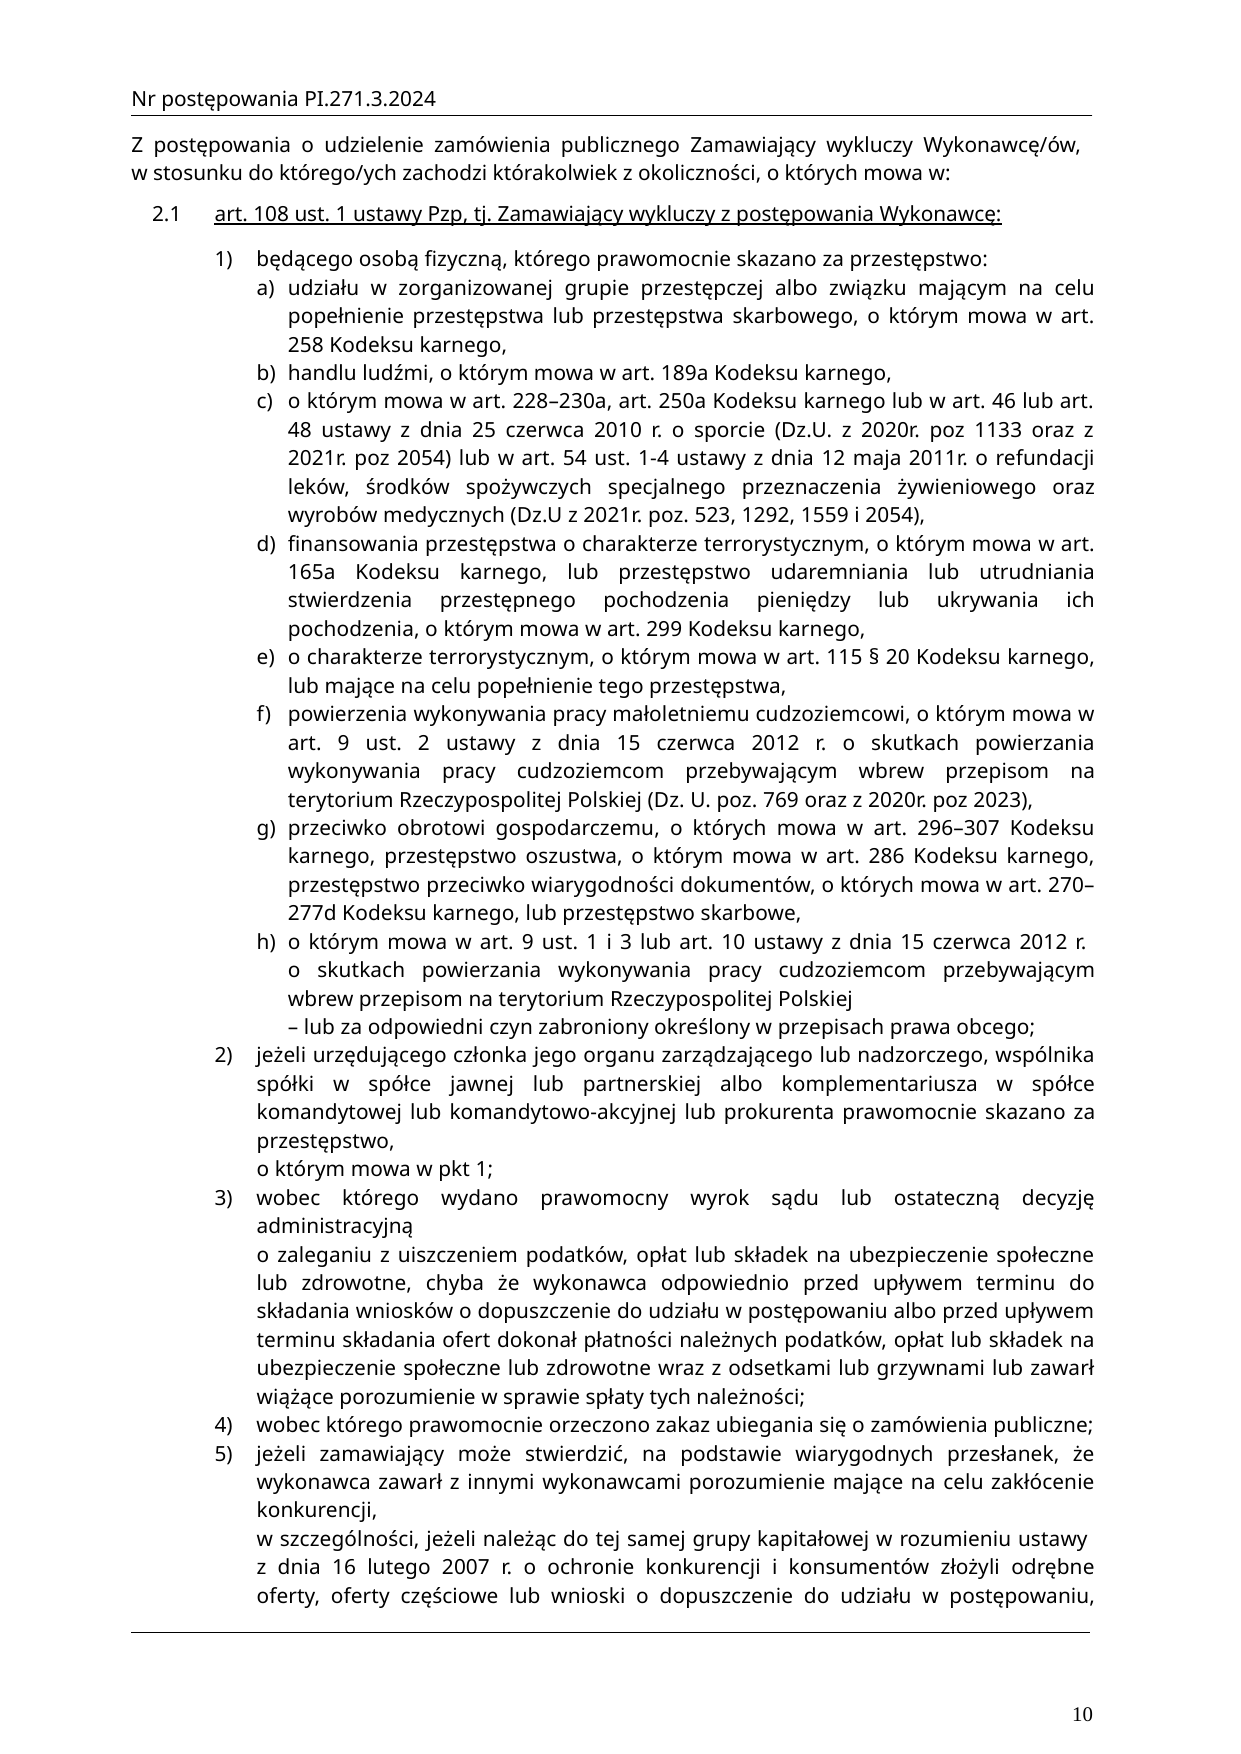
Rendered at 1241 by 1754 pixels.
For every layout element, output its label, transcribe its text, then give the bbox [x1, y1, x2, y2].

list finansowania przestępstwa o charakterze terrorystycznym, o którym mowa w art. 165a Kodeksu karnego, lub przestępstwo udaremniania lub utrudniania stwierdzenia przestępnego pochodzenia pieniędzy lub ukrywania ich pochodzenia, o którym mowa w art. 299 Kodeksu karnego, [256, 529, 1096, 642]
list przeciwko obrotowi gospodarczemu, o których mowa w art. 296–307 Kodeksu karnego, przestępstwo oszustwa, o którym mowa w art. 286 Kodeksu karnego, przestępstwo przeciwko wiarygodności dokumentów, o których mowa w art. 270–277d Kodeksu karnego, lub przestępstwo skarbowe, [256, 813, 1096, 927]
list udziału w zorganizowanej grupie przestępczej albo związku mającym na celu popełnienie przestępstwa lub przestępstwa skarbowego, o którym mowa w art. 258 Kodeksu karnego, [256, 273, 1096, 358]
text Z postępowania o udzielenie zamówienia publicznego Zamawiający wykluczy Wykonawcę/ów, w stosunku do którego/ych zachodzi którakolwiek z okoliczności, o których mowa w: [131, 130, 1092, 187]
text – lub za odpowiedni czyn zabroniony określony w przepisach prawa obcego; [288, 1012, 1096, 1041]
list wobec którego wydano prawomocny wyrok sądu lub ostateczną decyzję administracyjną o zaleganiu z uiszczeniem podatków, opłat lub składek na ubezpieczenie społeczne lub zdrowotne, chyba że wykonawca odpowiednio przed upływem terminu do składania wniosków o dopuszczenie do udziału w postępowaniu albo przed upływem terminu składania ofert dokonał płatności należnych podatków, opłat lub składek na ubezpieczenie społeczne lub zdrowotne wraz z odsetkami lub grzywnami lub zawarł wiążące porozumienie w sprawie spłaty tych należności; [214, 1183, 1096, 1410]
list art. 108 ust. 1 ustawy Pzp, tj. Zamawiający wykluczy z postępowania Wykonawcę: [152, 199, 1092, 228]
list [214, 1439, 1096, 1609]
list handlu ludźmi, o którym mowa w art. 189a Kodeksu karnego, [256, 358, 1096, 387]
list powierzenia wykonywania pracy małoletniemu cudzoziemcowi, o którym mowa w art. 9 ust. 2 ustawy z dnia 15 czerwca 2012 r. o skutkach powierzania wykonywania pracy cudzoziemcom przebywającym wbrew przepisom na terytorium Rzeczypospolitej Polskiej (Dz. U. poz. 769 oraz z 2020r. poz 2023), [256, 699, 1096, 813]
list o którym mowa w art. 228–230a, art. 250a Kodeksu karnego lub w art. 46 lub art. 48 ustawy z dnia 25 czerwca 2010 r. o sporcie (Dz.U. z 2020r. poz 1133 oraz z 2021r. poz 2054) lub w art. 54 ust. 1-4 ustawy z dnia 12 maja 2011r. o refundacji leków, środków spożywczych specjalnego przeznaczenia żywieniowego oraz wyrobów medycznych (Dz.U z 2021r. poz. 523, 1292, 1559 i 2054), [256, 387, 1096, 529]
list wobec którego prawomocnie orzeczono zakaz ubiegania się o zamówienia publiczne; [214, 1410, 1096, 1439]
list o którym mowa w art. 9 ust. 1 i 3 lub art. 10 ustawy z dnia 15 czerwca 2012 r. o skutkach powierzania wykonywania pracy cudzoziemcom przebywającym wbrew przepisom na terytorium Rzeczypospolitej Polskiej [256, 927, 1096, 1012]
list o charakterze terrorystycznym, o którym mowa w art. 115 § 20 Kodeksu karnego, lub mające na celu popełnienie tego przestępstwa, [256, 642, 1096, 699]
list jeżeli urzędującego członka jego organu zarządzającego lub nadzorczego, wspólnika spółki w spółce jawnej lub partnerskiej albo komplementariusza w spółce komandytowej lub komandytowo-akcyjnej lub prokurenta prawomocnie skazano za przestępstwo, o którym mowa w pkt 1; [214, 1041, 1096, 1183]
list będącego osobą fizyczną, którego prawomocnie skazano za przestępstwo: [214, 244, 1096, 273]
